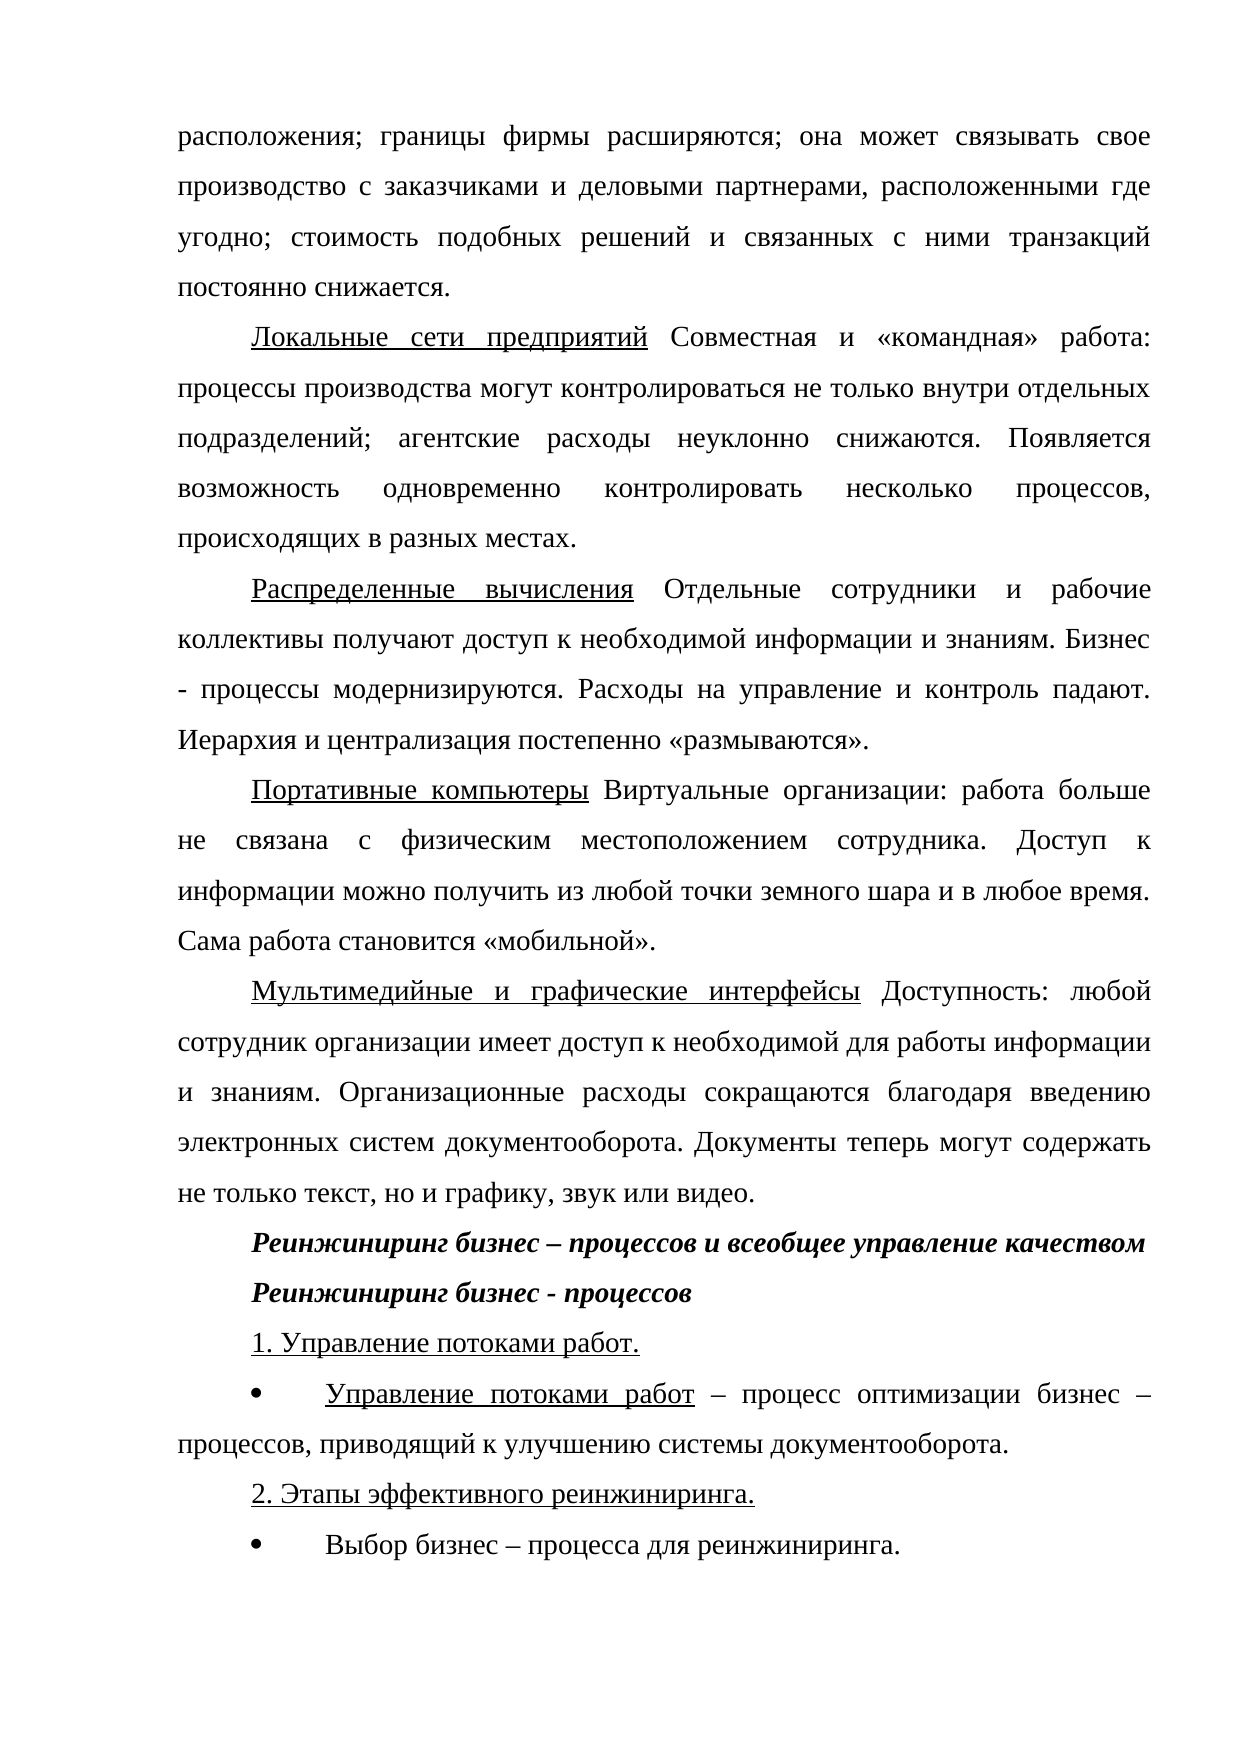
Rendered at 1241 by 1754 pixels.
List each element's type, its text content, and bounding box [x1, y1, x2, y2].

text Распределенные вычисления Отдельные сотрудники и рабочие коллективы получают доступ к необходимой информации и знаниям. Бизнес - процессы модернизируются. Расходы на управление и контроль падают. Иерархия и централизация постепенно «размываются». [177, 571, 1152, 755]
text 1. Управление потоками работ. [177, 1326, 1152, 1359]
list Выбор бизнес – процесса для реинжиниринга. [177, 1527, 1152, 1561]
text Локальные сети предприятий Совместная и «командная» работа: процессы производства могут контролироваться не только внутри отдельных подразделений; агентские расходы неуклонно снижаются. Появляется возможность одновременно контролировать несколько процессов, происходящих в разных местах. [177, 319, 1152, 554]
text Реинжиниринг бизнес – процессов и всеобщее управление качеством [177, 1225, 1152, 1258]
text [177, 118, 1152, 303]
text 2. Этапы эффективного реинжиниринга. [177, 1477, 1152, 1510]
list Управление потоками работ – процесс оптимизации бизнес – процессов, приводящий к улучшению системы документооборота. [177, 1376, 1152, 1460]
text Мультимедийные и графические интерфейсы Доступность: любой сотрудник организации имеет доступ к необходимой для работы информации и знаниям. Организационные расходы сокращаются благодаря введению электронных систем документооборота. Документы теперь могут содержать не только текст, но и графику, звук или видео. [177, 973, 1152, 1208]
text Портативные компьютеры Виртуальные организации: работа больше не связана с физическим местоположением сотрудника. Доступ к информации можно получить из любой точки земного шара и в любое время. Сама работа становится «мобильной». [177, 772, 1152, 957]
text Реинжиниринг бизнес - процессов [177, 1275, 1152, 1309]
